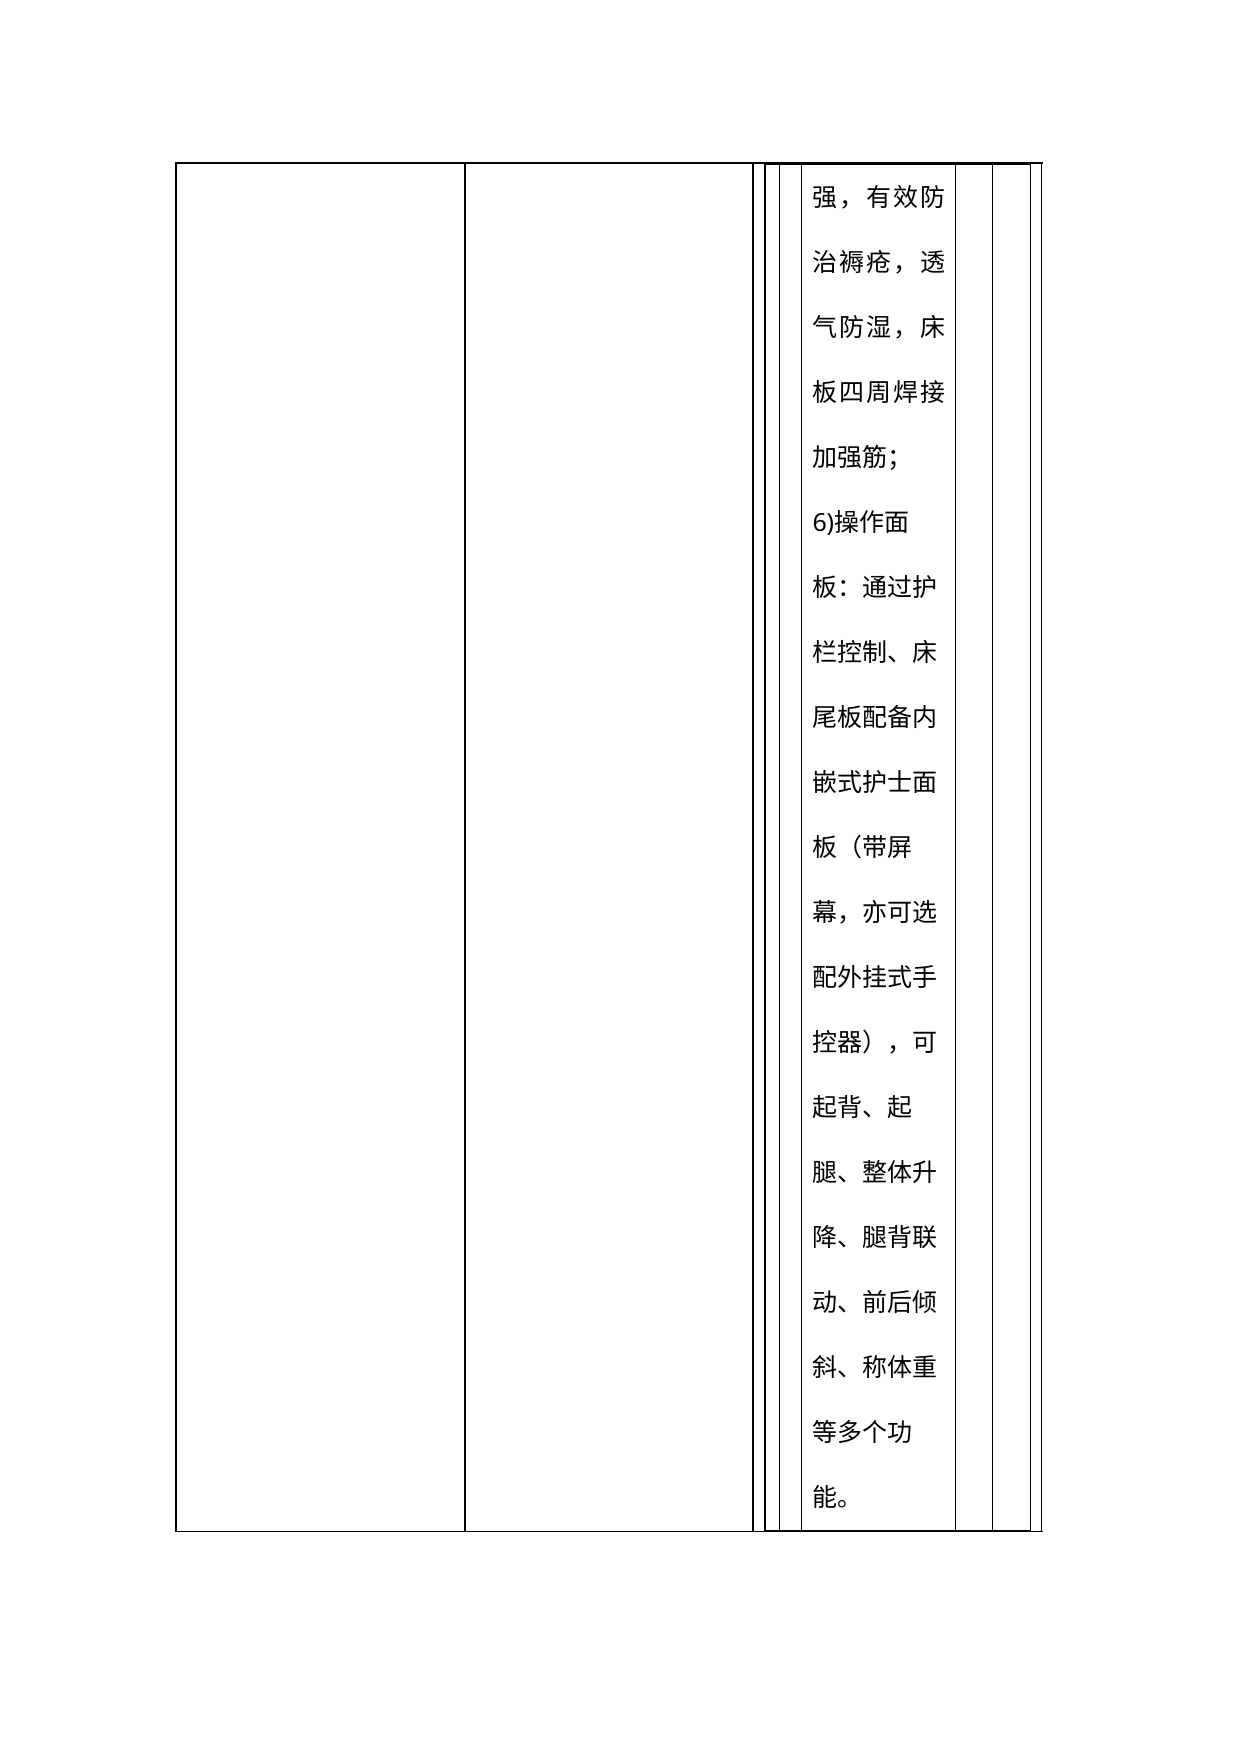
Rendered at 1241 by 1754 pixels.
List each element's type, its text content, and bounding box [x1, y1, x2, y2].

table_cell [993, 165, 1030, 1530]
table_cell [956, 165, 992, 1530]
table_cell [754, 164, 764, 1531]
table_cell [466, 164, 752, 1531]
table_cell 1 [177, 164, 464, 1531]
table_cell [1031, 164, 1041, 1531]
table_cell [802, 165, 955, 1530]
table_cell [766, 165, 779, 1530]
table_cell [780, 165, 801, 1530]
